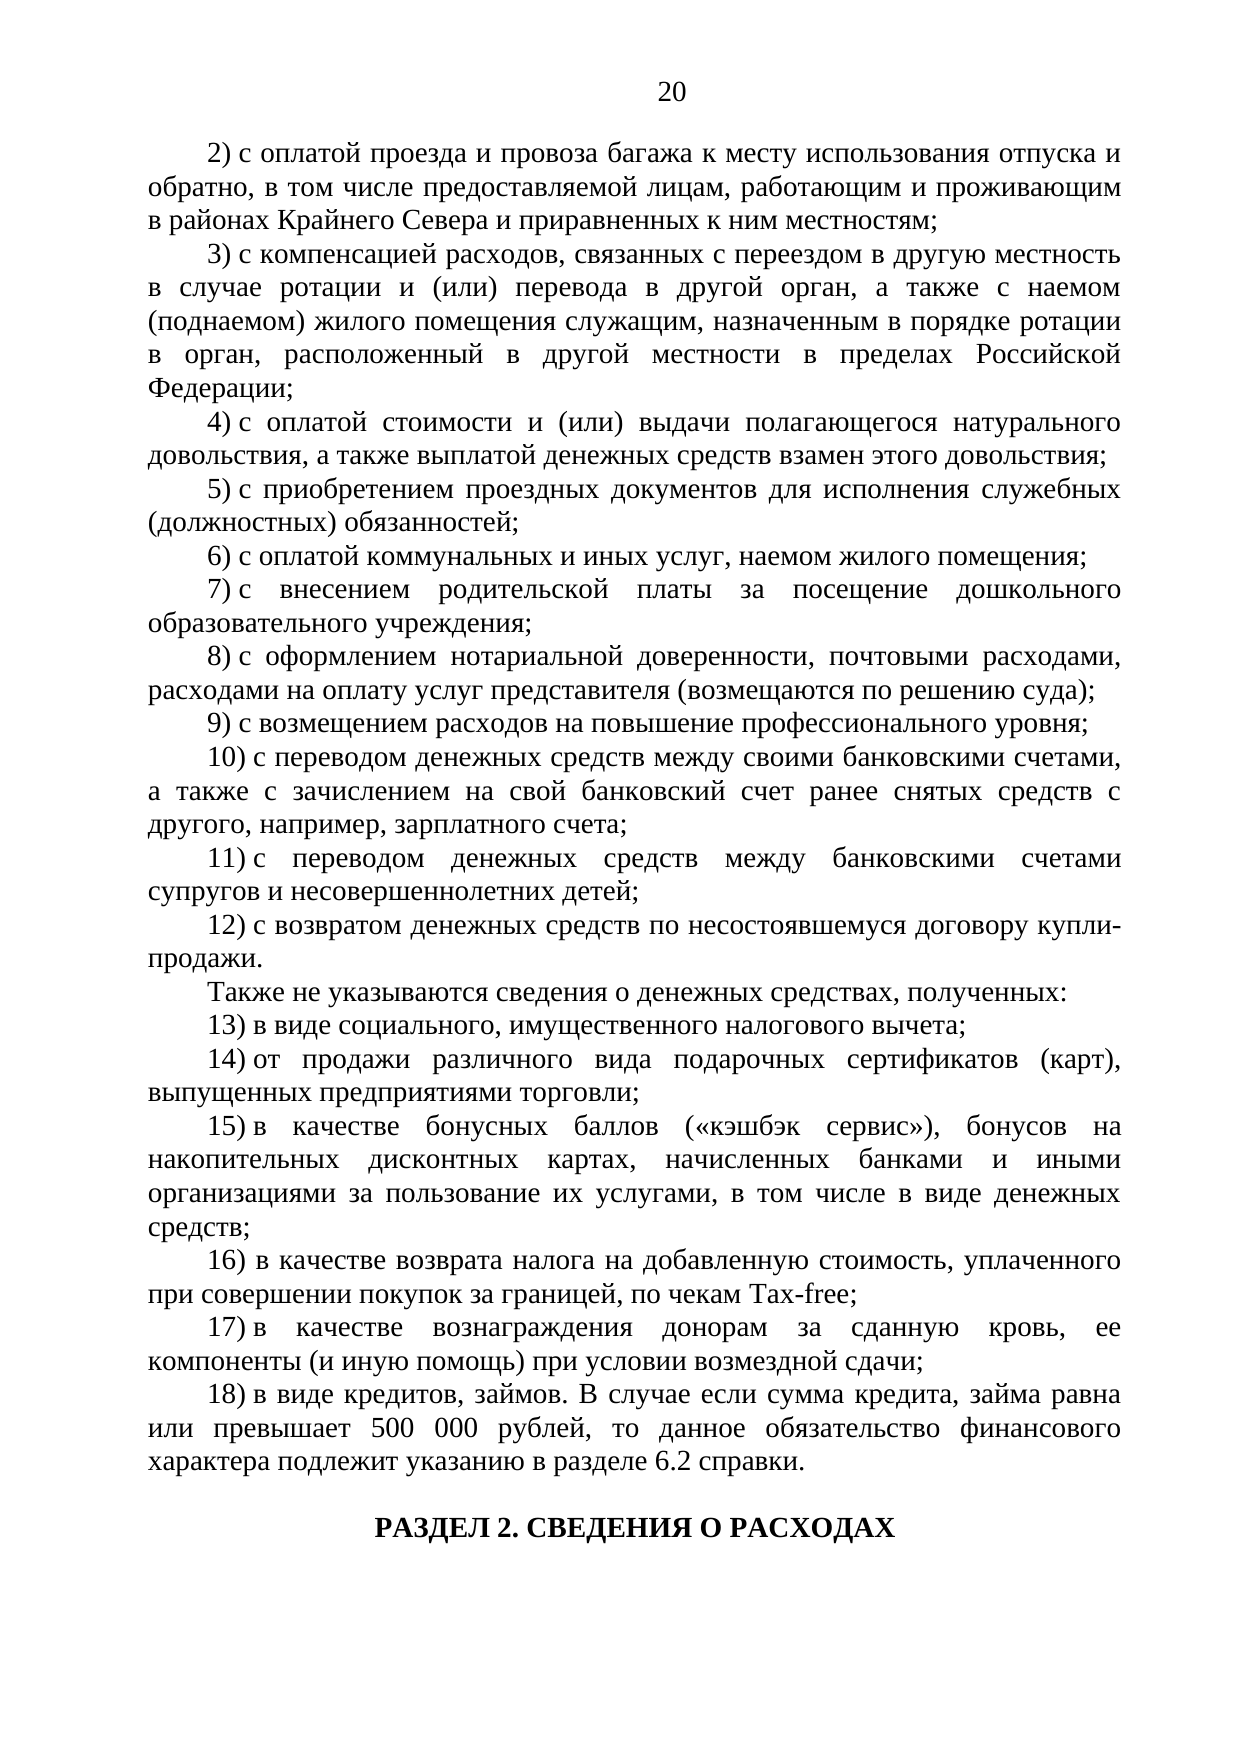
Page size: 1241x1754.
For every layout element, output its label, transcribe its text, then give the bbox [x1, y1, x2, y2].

text 18) в виде кредитов, займов. В случае если сумма кредита, займа равна или превышает 500 000 рублей, то данное обязательство финансового характера подлежит указанию в разделе 6.2 справки. [148, 1376, 1122, 1477]
text Также не указываются сведения о денежных средствах, полученных: [148, 974, 1122, 1007]
text 10) с переводом денежных средств между своими банковскими счетами, а также с зачислением на свой банковский счет ранее снятых средств с другого, например, зарплатного счета; [148, 739, 1122, 840]
text 13) в виде социального, имущественного налогового вычета; [148, 1007, 1122, 1041]
text 4) с оплатой стоимости и (или) выдачи полагающегося натурального довольствия, а также выплатой денежных средств взамен этого довольствия; [148, 404, 1122, 471]
text 14) от продажи различного вида подарочных сертификатов (карт), выпущенных предприятиями торговли; [148, 1041, 1122, 1108]
text 7) с внесением родительской платы за посещение дошкольного образовательного учреждения; [148, 571, 1122, 638]
text РАЗДЕЛ 2. СВЕДЕНИЯ О РАСХОДАХ [148, 1477, 1122, 1544]
text 11) с переводом денежных средств между банковскими счетами супругов и несовершеннолетних детей; [148, 840, 1122, 907]
text 16) в качестве возврата налога на добавленную стоимость, уплаченного при совершении покупок за границей, по чекам Tax-free; [148, 1242, 1122, 1309]
text 17) в качестве вознаграждения донорам за сданную кровь, ее компоненты (и иную помощь) при условии возмездной сдачи; [148, 1309, 1122, 1376]
text 8) с оформлением нотариальной доверенности, почтовыми расходами, расходами на оплату услуг представителя (возмещаются по решению суда); [148, 638, 1122, 706]
text 9) с возмещением расходов на повышение профессионального уровня; [148, 706, 1122, 739]
text 6) с оплатой коммунальных и иных услуг, наемом жилого помещения; [148, 538, 1122, 571]
text 15) в качестве бонусных баллов («кэшбэк сервис»), бонусов на накопительных дисконтных картах, начисленных банками и иными организациями за пользование их услугами, в том числе в виде денежных средств; [148, 1108, 1122, 1242]
text 12) с возвратом денежных средств по несостоявшемуся договору купли-продажи. [148, 907, 1122, 974]
text 2) с оплатой проезда и провоза багажа к месту использования отпуска и обратно, в том числе предоставляемой лицам, работающим и проживающим в районах Крайнего Севера и приравненных к ним местностям; [148, 135, 1122, 236]
text 5) с приобретением проездных документов для исполнения служебных (должностных) обязанностей; [148, 471, 1122, 538]
text 3) с компенсацией расходов, связанных с переездом в другую местность в случае ротации и (или) перевода в другой орган, а также с наемом (поднаемом) жилого помещения служащим, назначенным в порядке ротации в орган, расположенный в другой местности в пределах Российской Федерации; [148, 236, 1122, 404]
